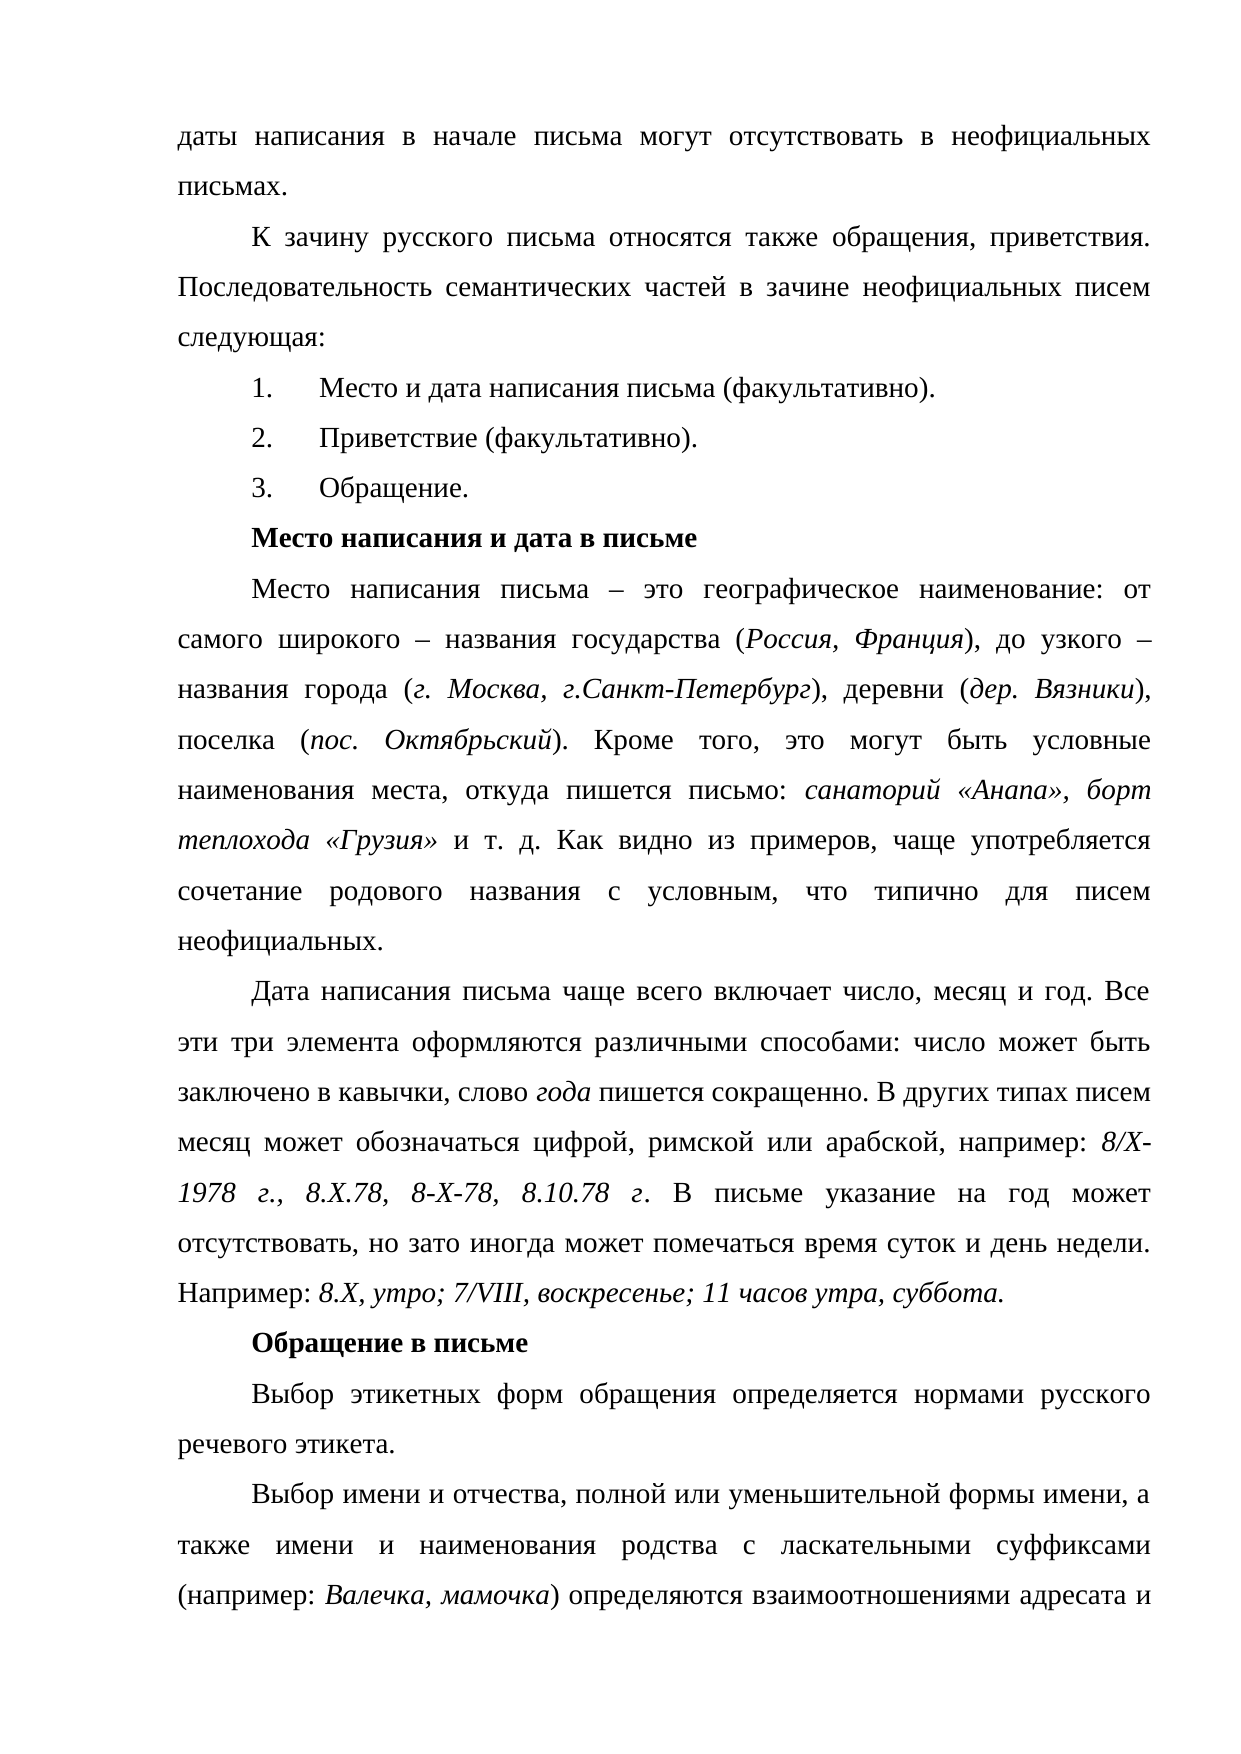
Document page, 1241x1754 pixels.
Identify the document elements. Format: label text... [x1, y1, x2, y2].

text Место написания письма – это географическое наименование: от самого широкого – названия государства (Россия, Франция), до узкого – названия города (г. Москва, г.Санкт-Петербург), деревни (дер. Вязники), поселка (пос. Октябрьский). Кроме того, это могут быть условные наименования места, откуда пишется письмо: санаторий «Анапа», борт теплохода «Грузия» и т. д. Как видно из примеров, чаще употребляется сочетание родового названия с условным, что типично для писем неофициальных. [177, 571, 1152, 957]
list Обращение. [177, 470, 1152, 504]
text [177, 1477, 1152, 1611]
text Дата написания письма чаще всего включает число, месяц и год. Все эти три элемента оформляются различными способами: число может быть заключено в кавычки, слово года пишется сокращенно. В других типах писем месяц может обозначаться цифрой, римской или арабской, например: 8/Х-., 8.Х.78, 8-Х-78, 8.10.78 г. В письме указание на год может отсутствовать, но зато иногда может помечаться время суток и день недели. Например: 8.Х, утро; 7/VIII, воскресенье; 11 часов утра, суббота. [177, 973, 1152, 1309]
list Место и дата написания письма (факультативно). [177, 370, 1152, 403]
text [177, 118, 1152, 202]
text Обращение в письме [177, 1326, 1152, 1359]
list Приветствие (факультативно). [177, 420, 1152, 453]
text Выбор этикетных форм обращения определяется нормами русского речевого этикета. [177, 1376, 1152, 1460]
text К зачину русского письма относятся также обращения, приветствия. Последовательность семантических частей в зачине неофициальных писем следующая: [177, 219, 1152, 353]
text Место написания и дата в письме [177, 521, 1152, 554]
